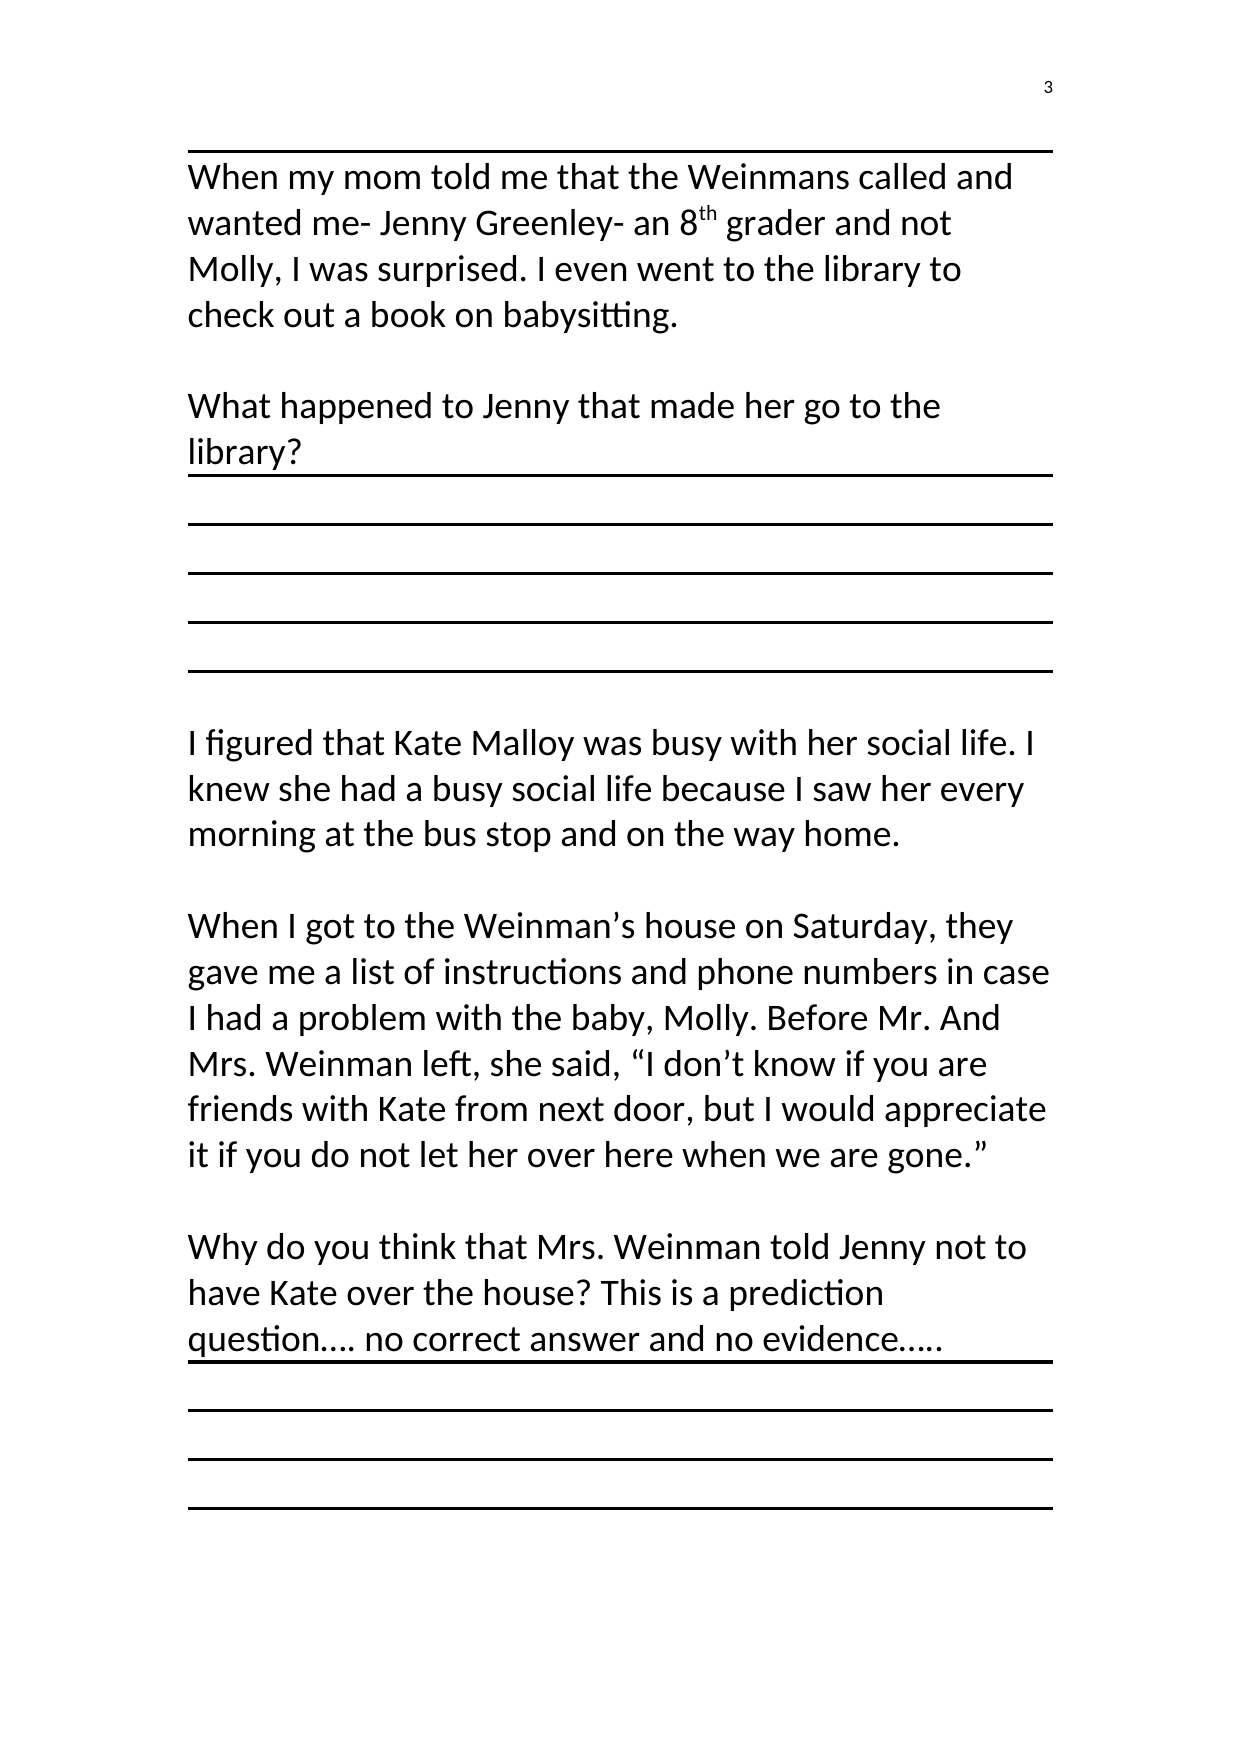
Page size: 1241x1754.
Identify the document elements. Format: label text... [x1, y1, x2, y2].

list When I got to the Weinman’s house on Saturday, they gave me a list of instructions and phone numbers in case I had a problem with the baby, Molly. Before Mr. And Mrs. Weinman left, she said, “I don’t know if you are friends with Kate from next door, but I would appreciate it if you do not let her over here when we are gone.” [187, 902, 1053, 1177]
list Why do you think that Mrs. Weinman told Jenny not to have Kate over the house? This is a prediction question…. no correct answer and no evidence….. [187, 1223, 1053, 1360]
list When my mom told me that the Weinmans called and wanted me- Jenny Greenley- an 8th grader and not Molly, I was surprised. I even went to the library to check out a book on babysitting. [187, 151, 1053, 336]
list I figured that Kate Malloy was busy with her social life. I knew she had a busy social life because I saw her every morning at the bus stop and on the way home. [187, 719, 1053, 856]
list What happened to Jenny that made her go to the library? [187, 379, 1053, 477]
